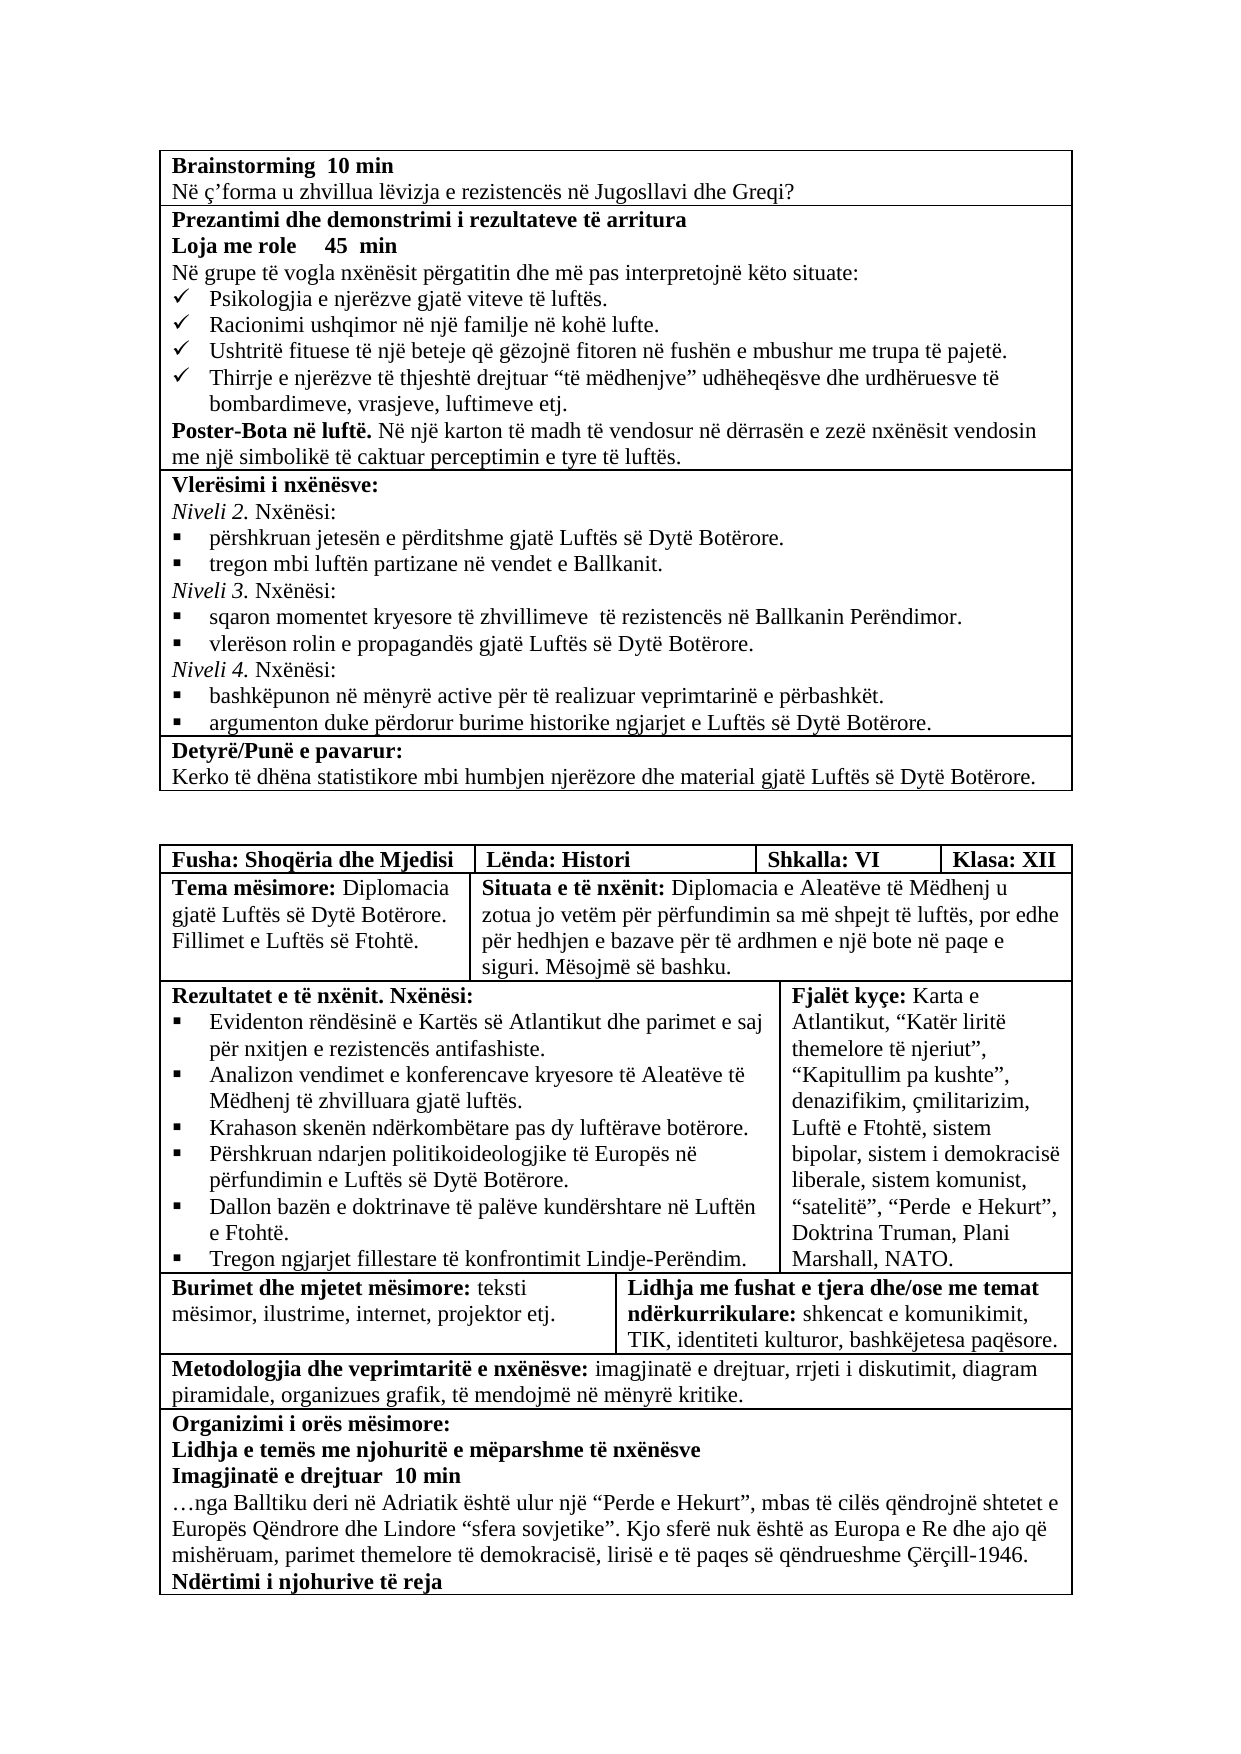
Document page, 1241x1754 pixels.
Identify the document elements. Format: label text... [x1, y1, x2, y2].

table_header Fusha: Shoqëria dhe Mjedisi [161, 846, 474, 872]
table_header Lënda: Histori [476, 846, 755, 872]
table_cell Metodologjia dhe veprimtaritë e nxënësve: imagjinatë e drejtuar, rrjeti i diskutimit, diagram piramidale, organizues grafik, të mendojmë në mënyrë kritike. [161, 1355, 1071, 1408]
table_header Klasa: XII [942, 846, 1071, 872]
table_cell Rezultatet e të nxënit. Nxënësi: Evidenton rëndësinë e Kartës së Atlantikut dhe parimet e saj për nxitjen e rezistencës antifashiste. Analizon vendimet e konferencave kryesore të Aleatëve të Mëdhenj të zhvilluara gjatë luftës. Krahason skenën ndërkombëtare pas dy luftërave botërore. Përshkruan ndarjen politikoideologjike të Europës në përfundimin e Luftës së Dytë Botërore. Dallon bazën e doktrinave të palëve kundërshtare në Luftën e Ftohtë. Tregon ngjarjet fillestare të konfrontimit Lindje-Perëndim. [161, 982, 779, 1272]
table_cell Detyrë/Punë e pavarur: Kerko të dhëna statistikore mbi humbjen njerëzore dhe material gjatë Luftës së Dytë Botërore. [161, 737, 1071, 790]
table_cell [161, 151, 1071, 205]
table_cell Tema mësimore: Diplomacia gjatë Luftës së Dytë Botërore. Fillimet e Luftës së Ftohtë. [161, 874, 469, 980]
table_cell Situata e të nxënit: Diplomacia e Aleatëve të Mëdhenj u zotua jo vetëm për përfundimin sa më shpejt të luftës, por edhe për hedhjen e bazave për të ardhmen e një bote në paqe e siguri. Mësojmë së bashku. [471, 874, 1071, 980]
table_header Shkalla: VI [757, 846, 940, 872]
table_cell Burimet dhe mjetet mësimore: teksti mësimor, ilustrime, internet, projektor etj. [161, 1274, 615, 1353]
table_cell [161, 1410, 1071, 1594]
table_cell Vlerësimi i nxënësve: Niveli 2. Nxënësi: përshkruan jetesën e përditshme gjatë Luftës së Dytë Botërore. tregon mbi luftën partizane në vendet e Ballkanit. Niveli 3. Nxënësi: sqaron momentet kryesore të zhvillimeve të rezistencës në Ballkanin Perëndimor. vlerëson rolin e propagandës gjatë Luftës së Dytë Botërore. Niveli 4. Nxënësi: bashkëpunon në mënyrë active për të realizuar veprimtarinë e përbashkët. argumenton duke përdorur burime historike ngjarjet e Luftës së Dytë Botërore. [161, 471, 1071, 735]
table_cell Fjalët kyçe: Karta e Atlantikut, “Katër liritë themelore të njeriut”, “Kapitullim pa kushte”, denazifikim, çmilitarizim, Luftë e Ftohtë, sistem bipolar, sistem i demokracisë liberale, sistem komunist, “satelitë”, “Perde e Hekurt”, Doktrina Truman, Plani Marshall, NATO. [781, 982, 1071, 1272]
table_cell Lidhja me fushat e tjera dhe/ose me temat ndërkurrikulare: shkencat e komunikimit, TIK, identiteti kulturor, bashkëjetesa paqësore. [617, 1274, 1071, 1353]
table_cell Prezantimi dhe demonstrimi i rezultateve të arritura Loja me role 45 min Në grupe të vogla nxënësit përgatitin dhe më pas interpretojnë këto situate: Psikologjia e njerëzve gjatë viteve të luftës. Racionimi ushqimor në një familje në kohë lufte. Ushtritë fituese të një beteje që gëzojnë fitoren në fushën e mbushur me trupa të pajetë. Thirrje e njerëzve të thjeshtë drejtuar “të mëdhenjve” udhëheqësve dhe urdhëruesve të bombardimeve, vrasjeve, luftimeve etj. Poster-Bota në luftë. Në një karton të madh të vendosur në dërrasën e zezë nxënësit vendosin me një simbolikë të caktuar perceptimin e tyre të luftës. [161, 206, 1071, 469]
